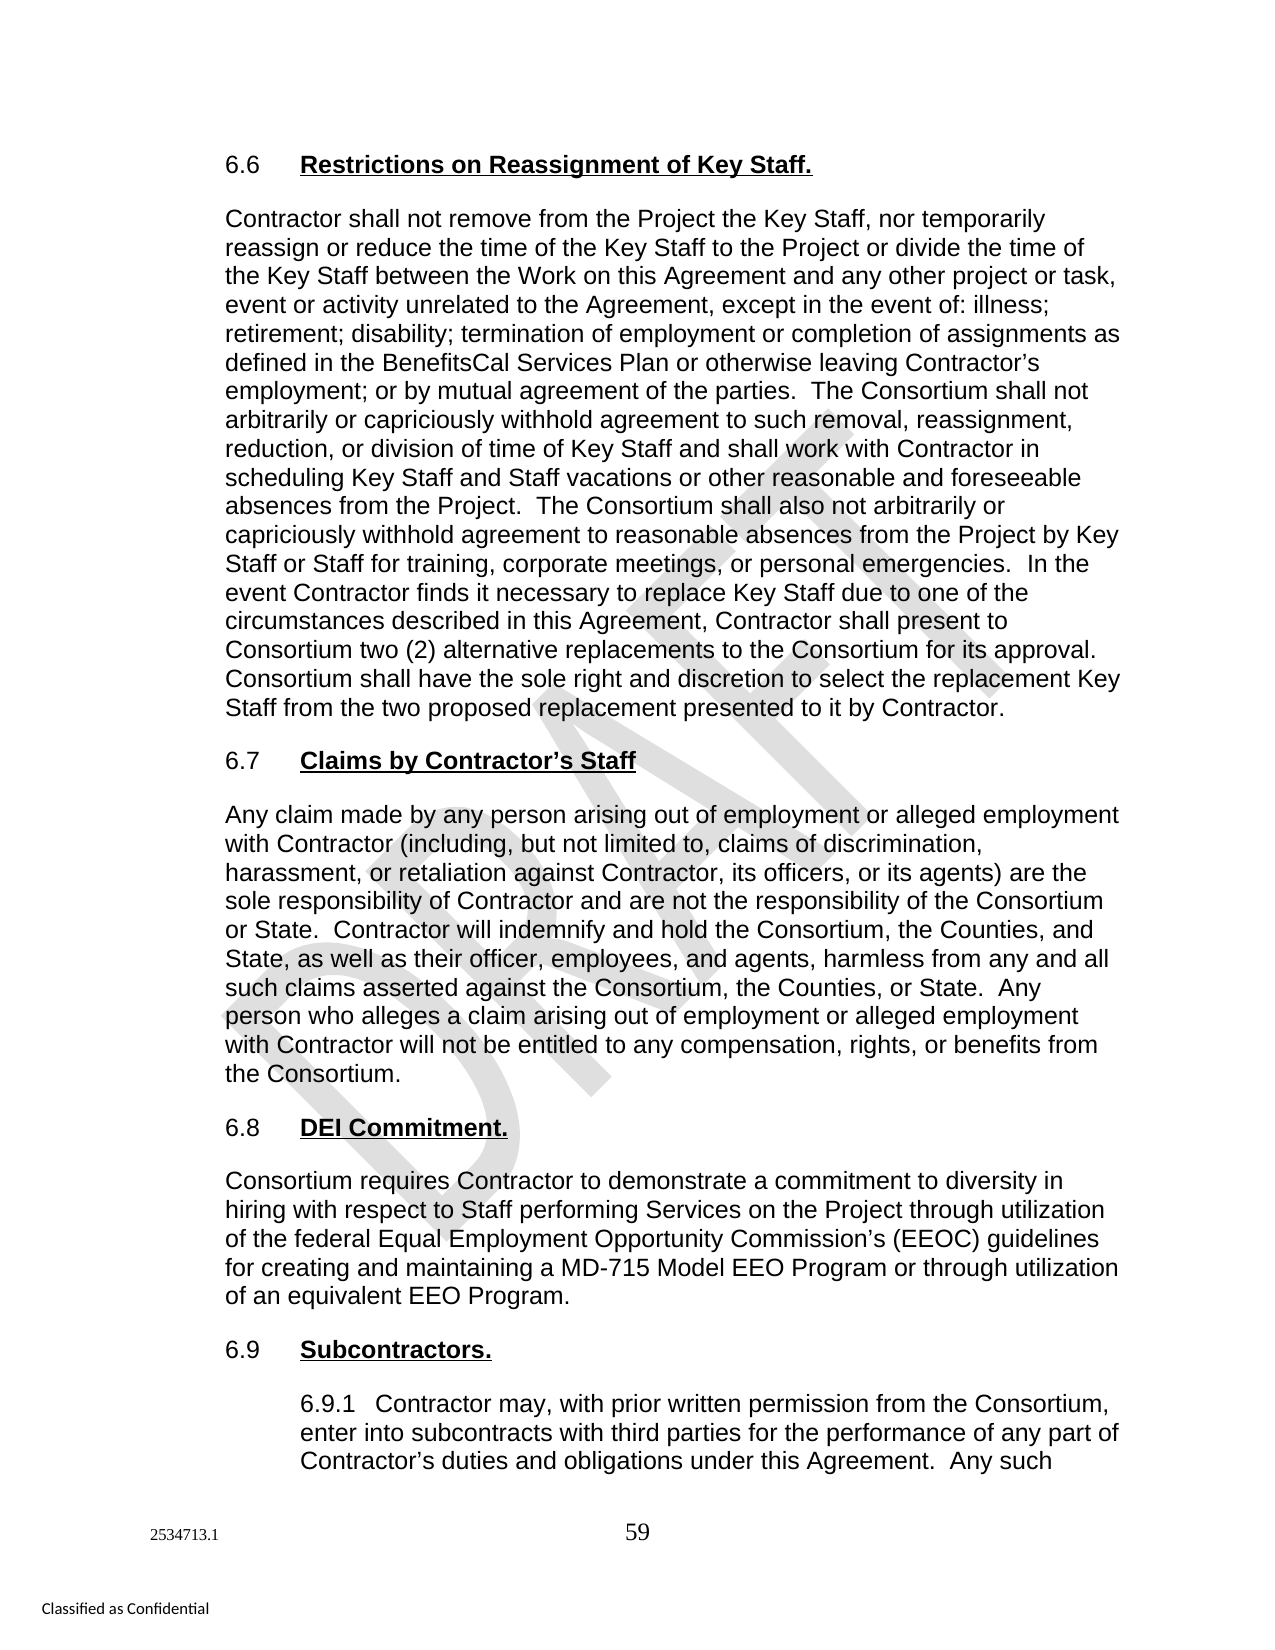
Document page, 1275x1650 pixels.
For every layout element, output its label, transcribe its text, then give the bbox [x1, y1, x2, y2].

text Any claim made by any person arising out of employment or alleged employment with Contractor (including, but not limited to, claims of discrimination, harassment, or retaliation against Contractor, its officers, or its agents) are the sole responsibility of Contractor and are not the responsibility of the Consortium or State. Contractor will indemnify and hold the Consortium, the Counties, and State, as well as their officer, employees, and agents, harmless from any and all such claims asserted against the Consortium, the Counties, or State. Any person who alleges a claim arising out of employment or alleged employment with Contractor will not be entitled to any compensation, rights, or benefits from the Consortium. [225, 800, 1125, 1087]
text DEI Commitment. [225, 1112, 1125, 1141]
text Claims by Contractor’s Staff [225, 746, 1125, 775]
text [300, 1389, 1125, 1475]
text Contractor shall not remove from the Project the Key Staff, nor temporarily reassign or reduce the time of the Key Staff to the Project or divide the time of the Key Staff between the Work on this Agreement and any other project or task, event or activity unrelated to the Agreement, except in the event of: illness; retirement; disability; termination of employment or completion of assignments as defined in the BenefitsCal Services Plan or otherwise leaving Contractor’s employment; or by mutual agreement of the parties. The Consortium shall not arbitrarily or capriciously withhold agreement to such removal, reassignment, reduction, or division of time of Key Staff and shall work with Contractor in scheduling Key Staff and Staff vacations or other reasonable and foreseeable absences from the Project. The Consortium shall also not arbitrarily or capriciously withhold agreement to reasonable absences from the Project by Key Staff or Staff for training, corporate meetings, or personal emergencies. In the event Contractor finds it necessary to replace Key Staff due to one of the circumstances described in this Agreement, Contractor shall present to Consortium two (2) alternative replacements to the Consortium for its approval. Consortium shall have the sole right and discretion to select the replacement Key Staff from the two proposed replacement presented to it by Contractor. [225, 204, 1125, 721]
text Consortium requires Contractor to demonstrate a commitment to diversity in hiring with respect to Staff performing Services on the Project through utilization of the federal Equal Employment Opportunity Commission’s (EEOC) guidelines for creating and maintaining a MD-715 Model EEO Program or through utilization of an equivalent EEO Program. [225, 1166, 1125, 1310]
text Restrictions on Reassignment of Key Staff. [225, 150, 1125, 179]
text Subcontractors. [225, 1335, 1125, 1364]
